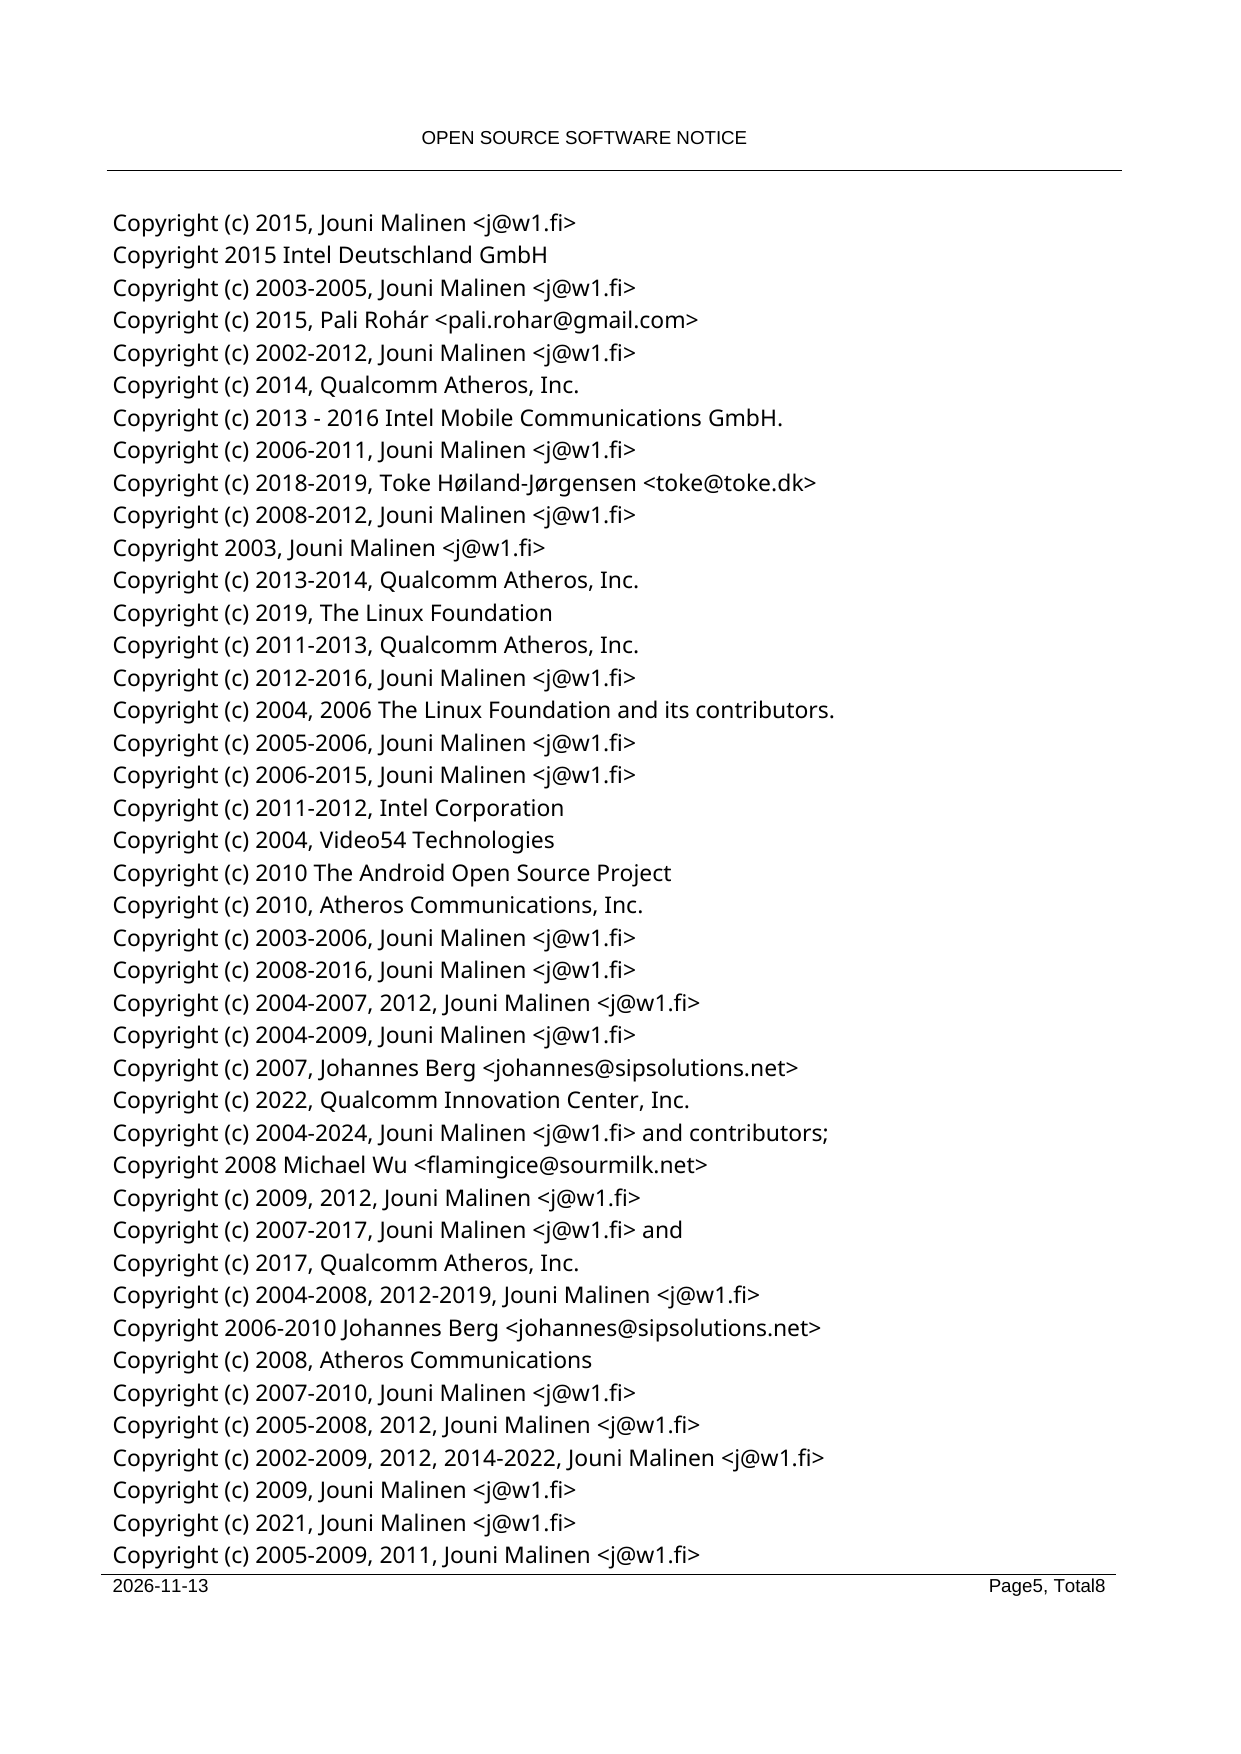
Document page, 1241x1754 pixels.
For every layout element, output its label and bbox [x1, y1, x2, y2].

text [112, 206, 1128, 1571]
